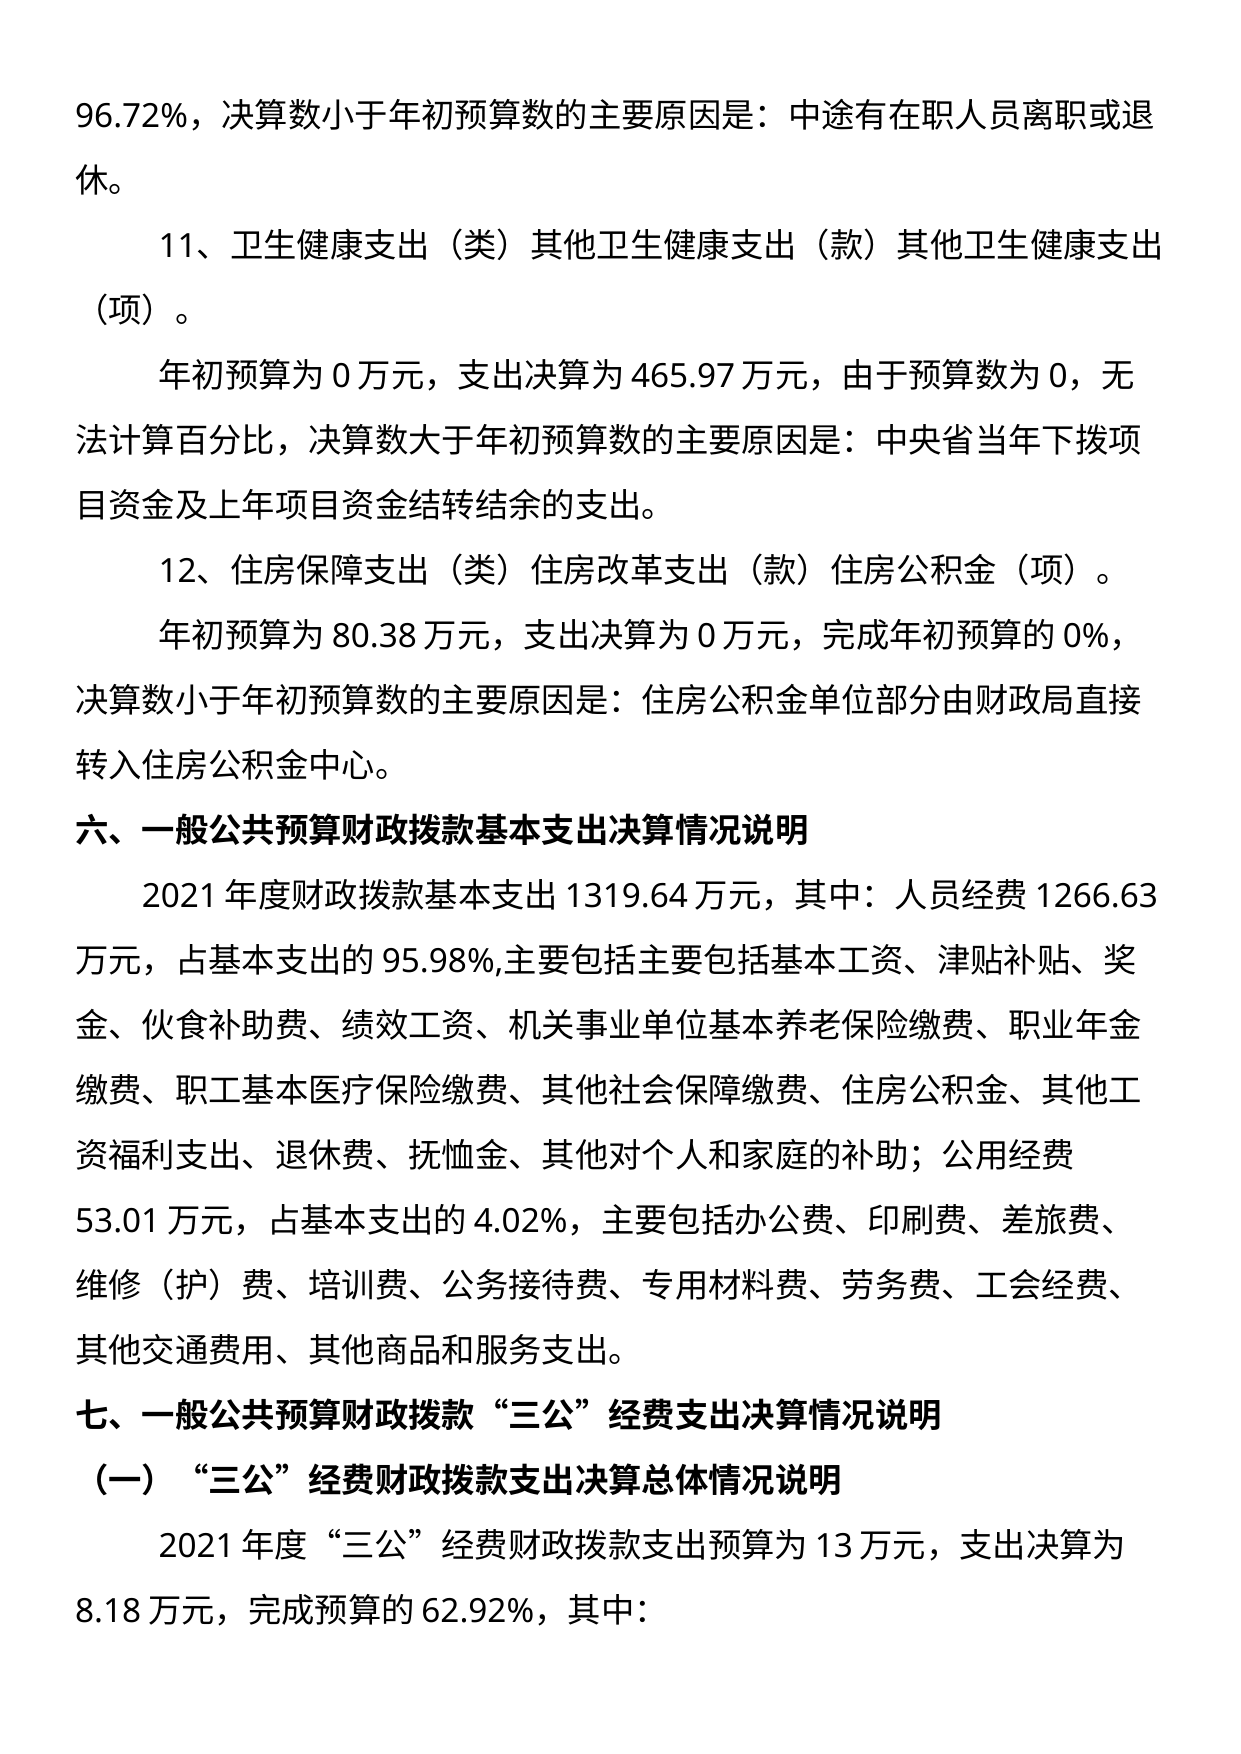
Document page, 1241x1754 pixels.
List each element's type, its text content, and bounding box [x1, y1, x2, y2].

text 2021年度财政拨款基本支出1319.64万元，其中：人员经费1266.63万元，占基本支出的95.98%,主要包括主要包括基本工资、津贴补贴、奖金、伙食补助费、绩效工资、机关事业单位基本养老保险缴费、职业年金缴费、职工基本医疗保险缴费、其他社会保障缴费、住房公积金、其他工资福利支出、退休费、抚恤金、其他对个人和家庭的补助；公用经费53.01万元，占基本支出的4.02%，主要包括办公费、印刷费、差旅费、维修（护）费、培训费、公务接待费、专用材料费、劳务费、工会经费、其他交通费用、其他商品和服务支出。 [75, 861, 1165, 1381]
text 年初预算为80.38万元，支出决算为0万元，完成年初预算的0%，决算数小于年初预算数的主要原因是：住房公积金单位部分由财政局直接转入住房公积金中心。 [75, 601, 1165, 796]
text 11、卫生健康支出（类）其他卫生健康支出（款）其他卫生健康支出（项）。 [75, 211, 1165, 341]
text 2021年度“三公”经费财政拨款支出预算为13万元，支出决算为8.18万元，完成预算的62.92%，其中： [75, 1511, 1165, 1641]
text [75, 81, 1165, 211]
text 七、一般公共预算财政拨款“三公”经费支出决算情况说明 [75, 1381, 1165, 1446]
text 六、一般公共预算财政拨款基本支出决算情况说明 [75, 796, 1165, 861]
text 年初预算为0万元，支出决算为465.97万元，由于预算数为0，无法计算百分比，决算数大于年初预算数的主要原因是：中央省当年下拨项目资金及上年项目资金结转结余的支出。 [75, 341, 1165, 536]
text 12、住房保障支出（类）住房改革支出（款）住房公积金（项）。 [75, 536, 1165, 601]
text （一）“三公”经费财政拨款支出决算总体情况说明 [75, 1446, 1165, 1511]
